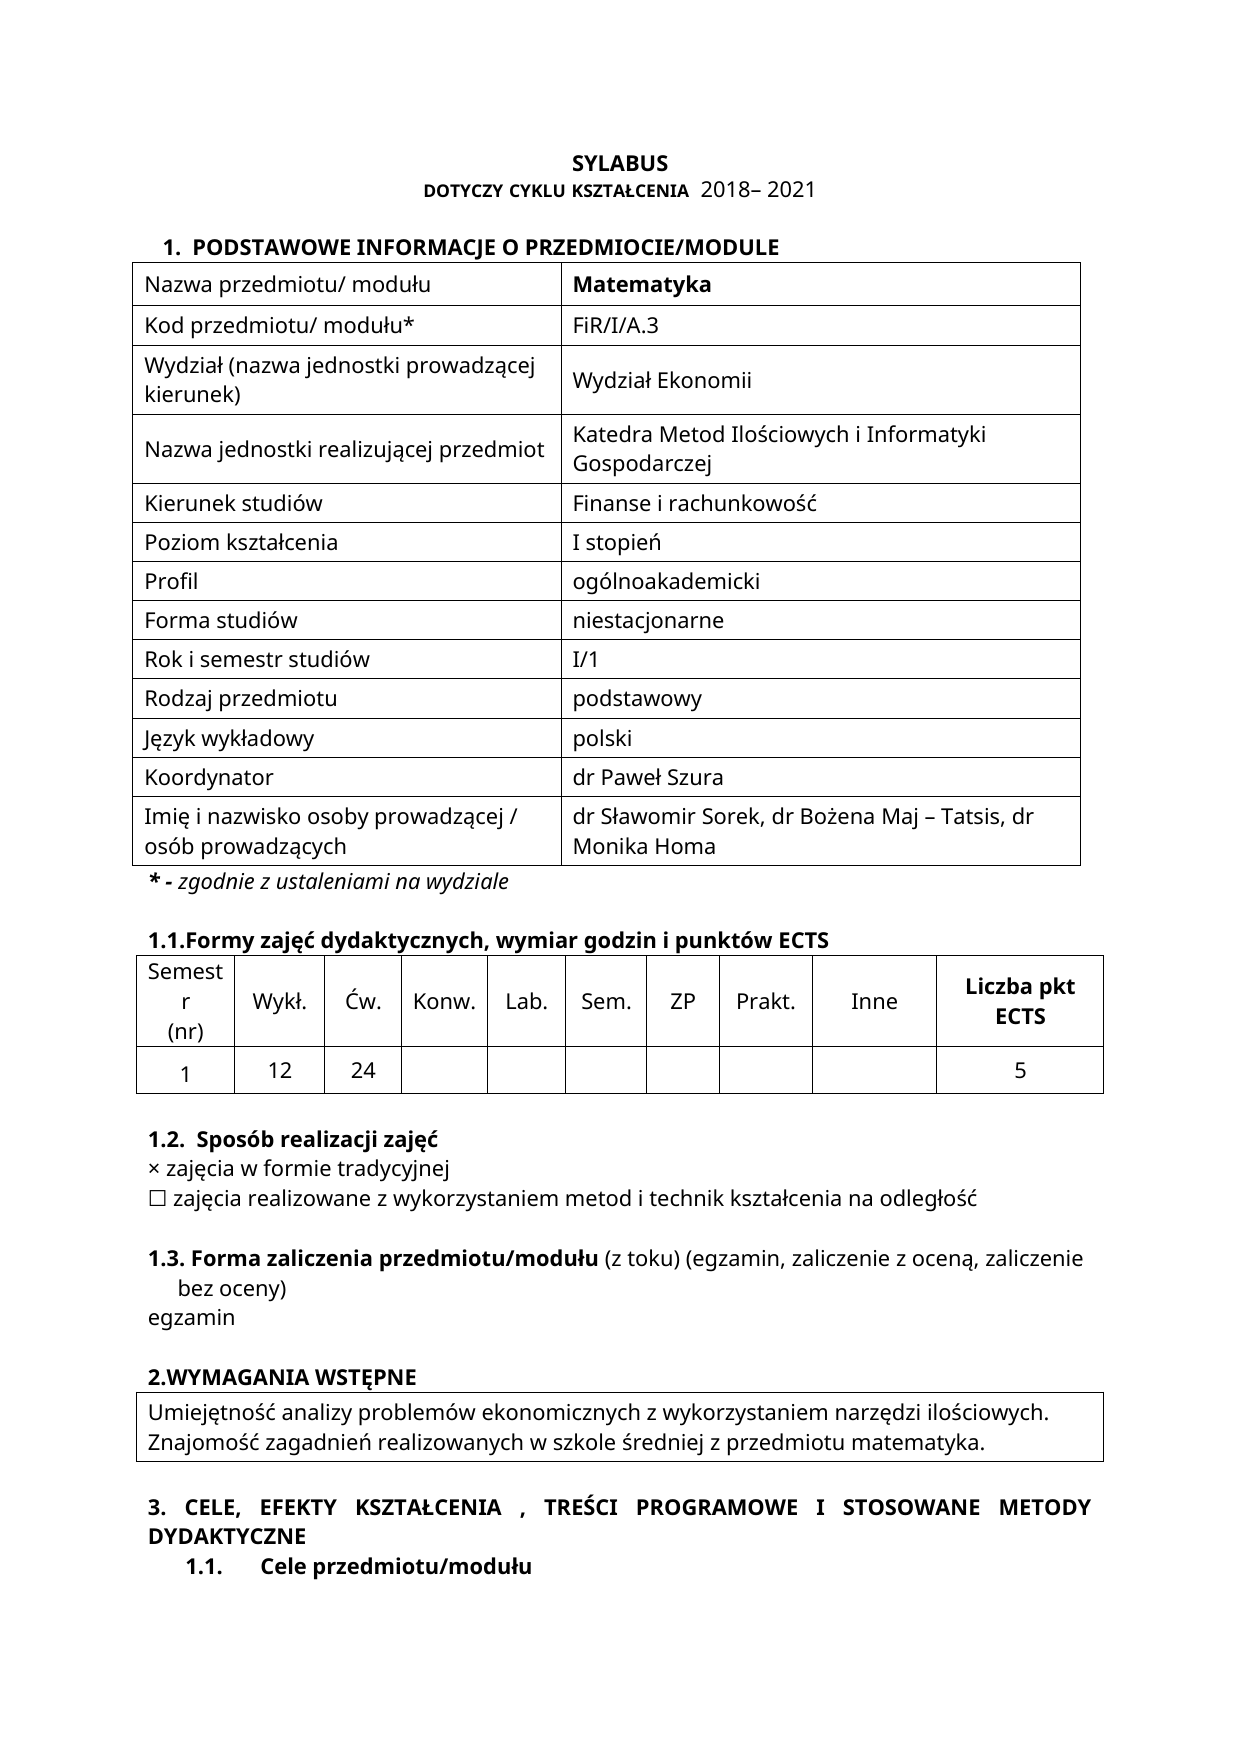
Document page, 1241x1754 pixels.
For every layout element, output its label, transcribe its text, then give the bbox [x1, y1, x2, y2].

table_header Sem. [566, 956, 646, 1046]
table_cell [488, 1047, 565, 1093]
text 1.3. Forma zaliczenia przedmiotu/modułu (z toku) (egzamin, zaliczenie z oceną, zaliczenie bez oceny) [148, 1243, 1093, 1302]
table_header Lab. [488, 956, 565, 1046]
table_cell Wydział Ekonomii [562, 346, 1080, 413]
table_cell Język wykładowy [133, 719, 561, 757]
table_cell polski [562, 719, 1080, 757]
table_cell Poziom kształcenia [133, 523, 561, 561]
list PODSTAWOWE INFORMACJE O PRZEDMIOCIE/MODULE [162, 232, 1093, 262]
table_cell Rok i semestr studiów [133, 640, 561, 678]
text 1.1.Formy zajęć dydaktycznych, wymiar godzin i punktów ECTS [148, 925, 1093, 955]
table_cell Kod przedmiotu/ modułu* [133, 306, 561, 344]
text * - zgodnie z ustaleniami na wydziale [148, 866, 1093, 896]
text 3. CELE, EFEKTY KSZTAŁCENIA , TREŚCI PROGRAMOWE I STOSOWANE METODY DYDAKTYCZNE [148, 1491, 1093, 1551]
table_cell [720, 1047, 812, 1093]
table_cell I stopień [562, 523, 1080, 561]
table_cell [647, 1047, 719, 1093]
table_cell podstawowy [562, 679, 1080, 717]
table_cell 5 [937, 1047, 1103, 1093]
table_cell 24 [325, 1047, 401, 1093]
table_header ZP [647, 956, 719, 1046]
list Cele przedmiotu/modułu [185, 1551, 1093, 1581]
table_cell [402, 1047, 487, 1093]
table_cell dr Paweł Szura [562, 758, 1080, 796]
text dotyczy cyklu kształcenia 2018– 2021 [148, 177, 1093, 202]
table_header Matematyka [562, 263, 1080, 305]
table_cell niestacjonarne [562, 601, 1080, 639]
table_cell Kierunek studiów [133, 484, 561, 522]
table_cell Finanse i rachunkowość [562, 484, 1080, 522]
table_cell 12 [235, 1047, 324, 1093]
table_header Ćw. [325, 956, 401, 1046]
table_cell FiR/I/A.3 [562, 306, 1080, 344]
table_cell I/1 [562, 640, 1080, 678]
table_cell Koordynator [133, 758, 561, 796]
table_cell Forma studiów [133, 601, 561, 639]
text × zajęcia w formie tradycyjnej [148, 1153, 1093, 1183]
table_cell Rodzaj przedmiotu [133, 679, 561, 717]
table_header Umiejętność analizy problemów ekonomicznych z wykorzystaniem narzędzi ilościowych. Znajomość zagadnień realizowanych w szkole średniej z przedmiotu matematyka. [137, 1393, 1103, 1461]
text 2.WYMAGANIA WSTĘPNE [148, 1362, 1093, 1392]
table_header Semestr (nr) [137, 956, 234, 1046]
table_header Prakt. [720, 956, 812, 1046]
table_cell 1 [137, 1047, 234, 1093]
table_cell Profil [133, 562, 561, 600]
table_cell [566, 1047, 646, 1093]
text 1.2. Sposób realizacji zajęć [148, 1123, 1093, 1153]
table_cell ogólnoakademicki [562, 562, 1080, 600]
table_cell Imię i nazwisko osoby prowadzącej / osób prowadzących [133, 797, 561, 865]
table_header Konw. [402, 956, 487, 1046]
table_cell [813, 1047, 936, 1093]
table_header Nazwa przedmiotu/ modułu [133, 263, 561, 305]
table_cell Katedra Metod Ilościowych i Informatyki Gospodarczej [562, 415, 1080, 482]
table_cell dr Sławomir Sorek, dr Bożena Maj – Tatsis, dr Monika Homa [562, 797, 1080, 865]
table_header Wykł. [235, 956, 324, 1046]
text SYLABUS [148, 148, 1093, 177]
table_header Liczba pkt ECTS [937, 956, 1103, 1046]
table_header Inne [813, 956, 936, 1046]
table_cell Nazwa jednostki realizującej przedmiot [133, 415, 561, 482]
text egzamin [148, 1302, 1093, 1332]
text ☐ zajęcia realizowane z wykorzystaniem metod i technik kształcenia na odległość [148, 1183, 1093, 1213]
table_cell Wydział (nazwa jednostki prowadzącej kierunek) [133, 346, 561, 413]
